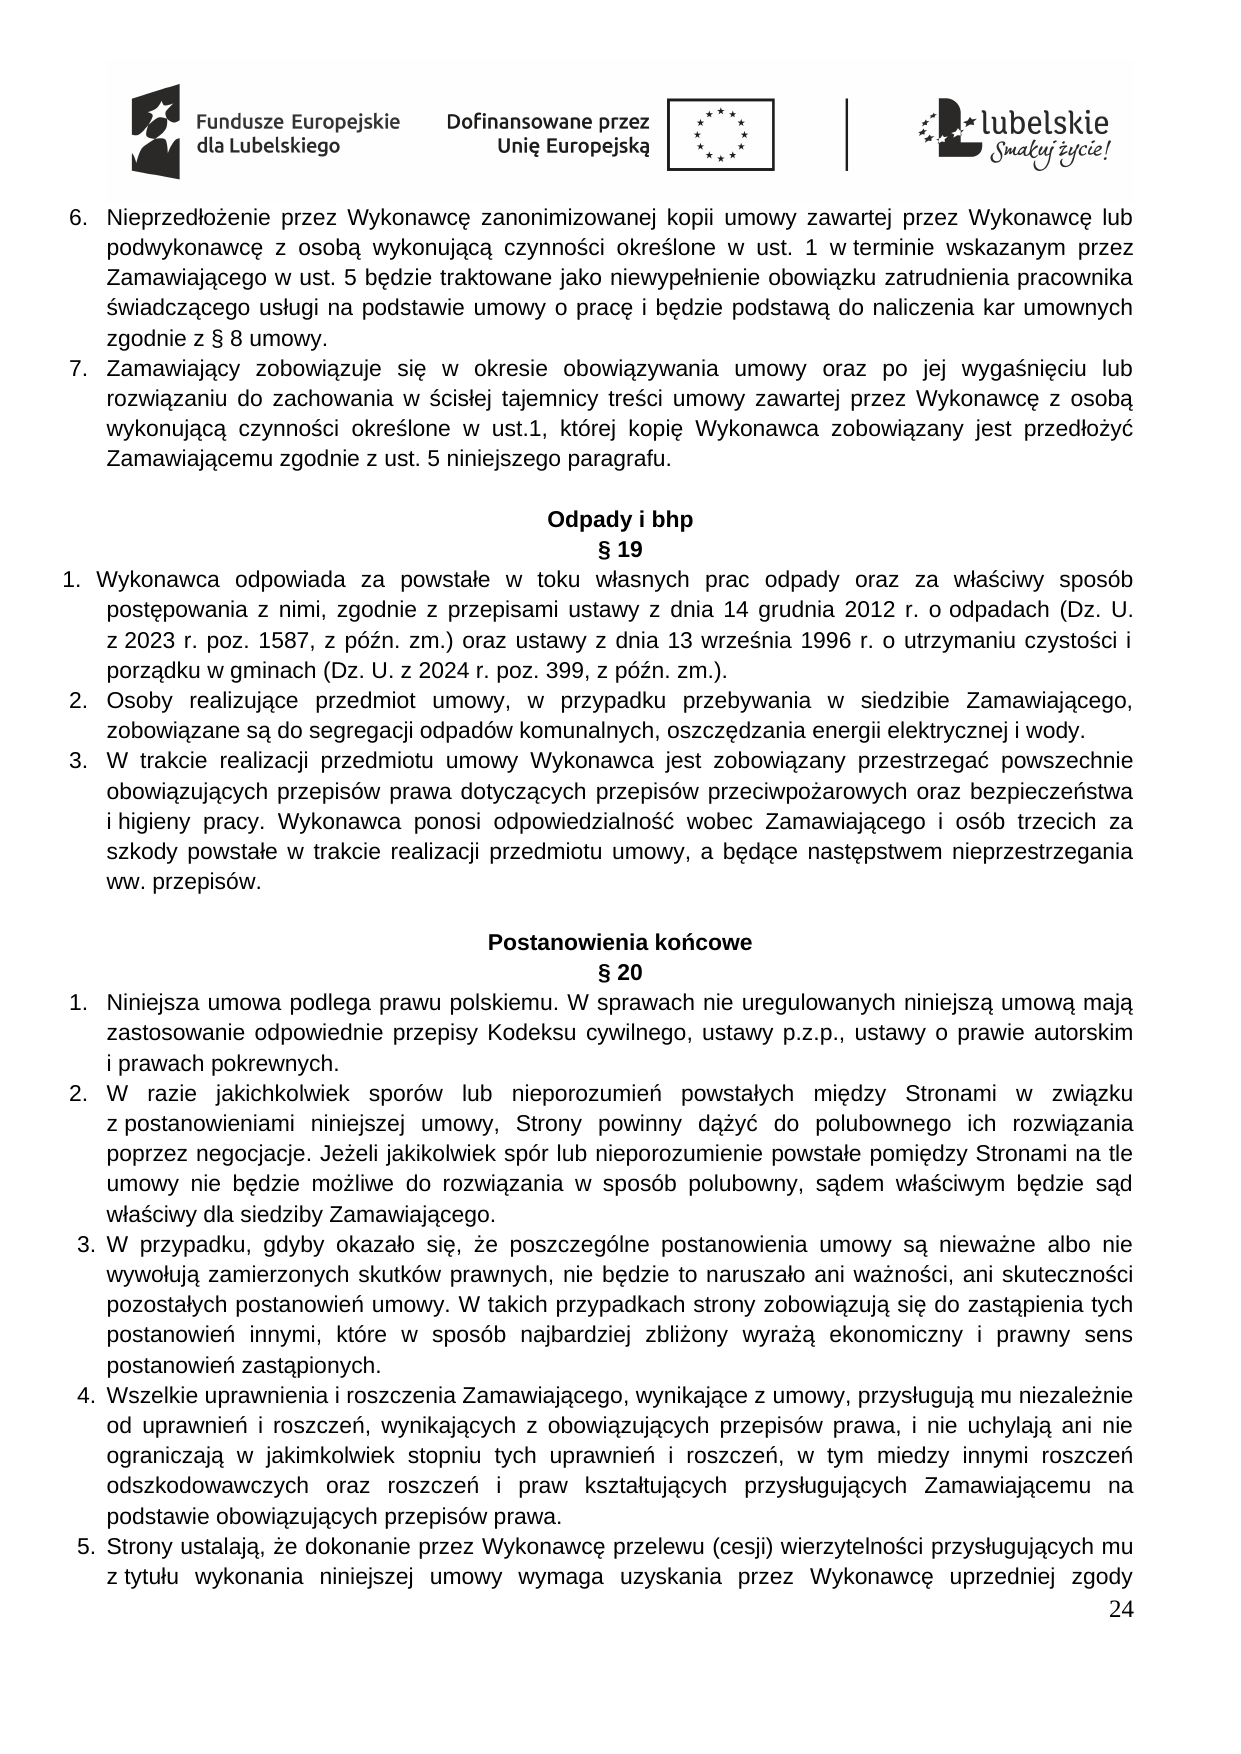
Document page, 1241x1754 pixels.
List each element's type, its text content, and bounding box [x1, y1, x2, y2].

text 1. Wykonawca odpowiada za powstałe w toku własnych prac odpady oraz za właściwy sposób postępowania z nimi, zgodnie z przepisami ustawy z dnia 14 grudnia 2012 r. o odpadach (Dz. U. z 2023 r. poz. 1587, z późn. zm.) oraz ustawy z dnia 13 września 1996 r. o utrzymaniu czystości i porządku w gminach (Dz. U. z 2024 r. poz. 399, z późn. zm.). [62, 566, 1134, 683]
list Zamawiający zobowiązuje się w okresie obowiązywania umowy oraz po jej wygaśnięciu lub rozwiązaniu do zachowania w ścisłej tajemnicy treści umowy zawartej przez Wykonawcę z osobą wykonującą czynności określone w ust.1, której kopię Wykonawca zobowiązany jest przedłożyć Zamawiającemu zgodnie z ust. 5 niniejszego paragrafu. [69, 355, 1134, 472]
list Wszelkie uprawnienia i roszczenia Zamawiającego, wynikające z umowy, przysługują mu niezależnie od uprawnień i roszczeń, wynikających z obowiązujących przepisów prawa, i nie uchylają ani nie ograniczają w jakimkolwiek stopniu tych uprawnień i roszczeń, w tym miedzy innymi roszczeń odszkodowawczych oraz roszczeń i praw kształtujących przysługujących Zamawiającemu na podstawie obowiązujących przepisów prawa. [77, 1382, 1134, 1529]
list Niniejsza umowa podlega prawu polskiemu. W sprawach nie uregulowanych niniejszą umową mają zastosowanie odpowiednie przepisy Kodeksu cywilnego, ustawy p.z.p., ustawy o prawie autorskim i prawach pokrewnych. [69, 989, 1134, 1076]
list W trakcie realizacji przedmiotu umowy Wykonawca jest zobowiązany przestrzegać powszechnie obowiązujących przepisów prawa dotyczących przepisów przeciwpożarowych oraz bezpieczeństwa i higieny pracy. Wykonawca ponosi odpowiedzialność wobec Zamawiającego i osób trzecich za szkody powstałe w trakcie realizacji przedmiotu umowy, a będące następstwem nieprzestrzegania ww. przepisów. [69, 747, 1134, 895]
text § 20 [106, 959, 1134, 985]
list Osoby realizujące przedmiot umowy, w przypadku przebywania w siedzibie Zamawiającego, zobowiązane są do segregacji odpadów komunalnych, oszczędzania energii elektrycznej i wody. [69, 687, 1134, 744]
list W razie jakichkolwiek sporów lub nieporozumień powstałych między Stronami w związku z postanowieniami niniejszej umowy, Strony powinny dążyć do polubownego ich rozwiązania poprzez negocjacje. Jeżeli jakikolwiek spór lub nieporozumienie powstałe pomiędzy Stronami na tle umowy nie będzie możliwe do rozwiązania w sposób polubowny, sądem właściwym będzie sąd właściwy dla siedziby Zamawiającego. [69, 1080, 1134, 1227]
text Postanowienia końcowe [106, 929, 1134, 955]
text § 19 [106, 536, 1134, 562]
text Odpady i bhp [106, 506, 1134, 532]
picture [106, 59, 1134, 204]
list W przypadku, gdyby okazało się, że poszczególne postanowienia umowy są nieważne albo nie wywołują zamierzonych skutków prawnych, nie będzie to naruszało ani ważności, ani skuteczności pozostałych postanowień umowy. W takich przypadkach strony zobowiązują się do zastąpienia tych postanowień innymi, które w sposób najbardziej zbliżony wyrażą ekonomiczny i prawny sens postanowień zastąpionych. [77, 1231, 1134, 1378]
list Nieprzedłożenie przez Wykonawcę zanonimizowanej kopii umowy zawartej przez Wykonawcę lub podwykonawcę z osobą wykonującą czynności określone w ust. 1 w terminie wskazanym przez Zamawiającego w ust. 5 będzie traktowane jako niewypełnienie obowiązku zatrudnienia pracownika świadczącego usługi na podstawie umowy o pracę i będzie podstawą do naliczenia kar umownych zgodnie z § 8 umowy. [69, 204, 1134, 351]
